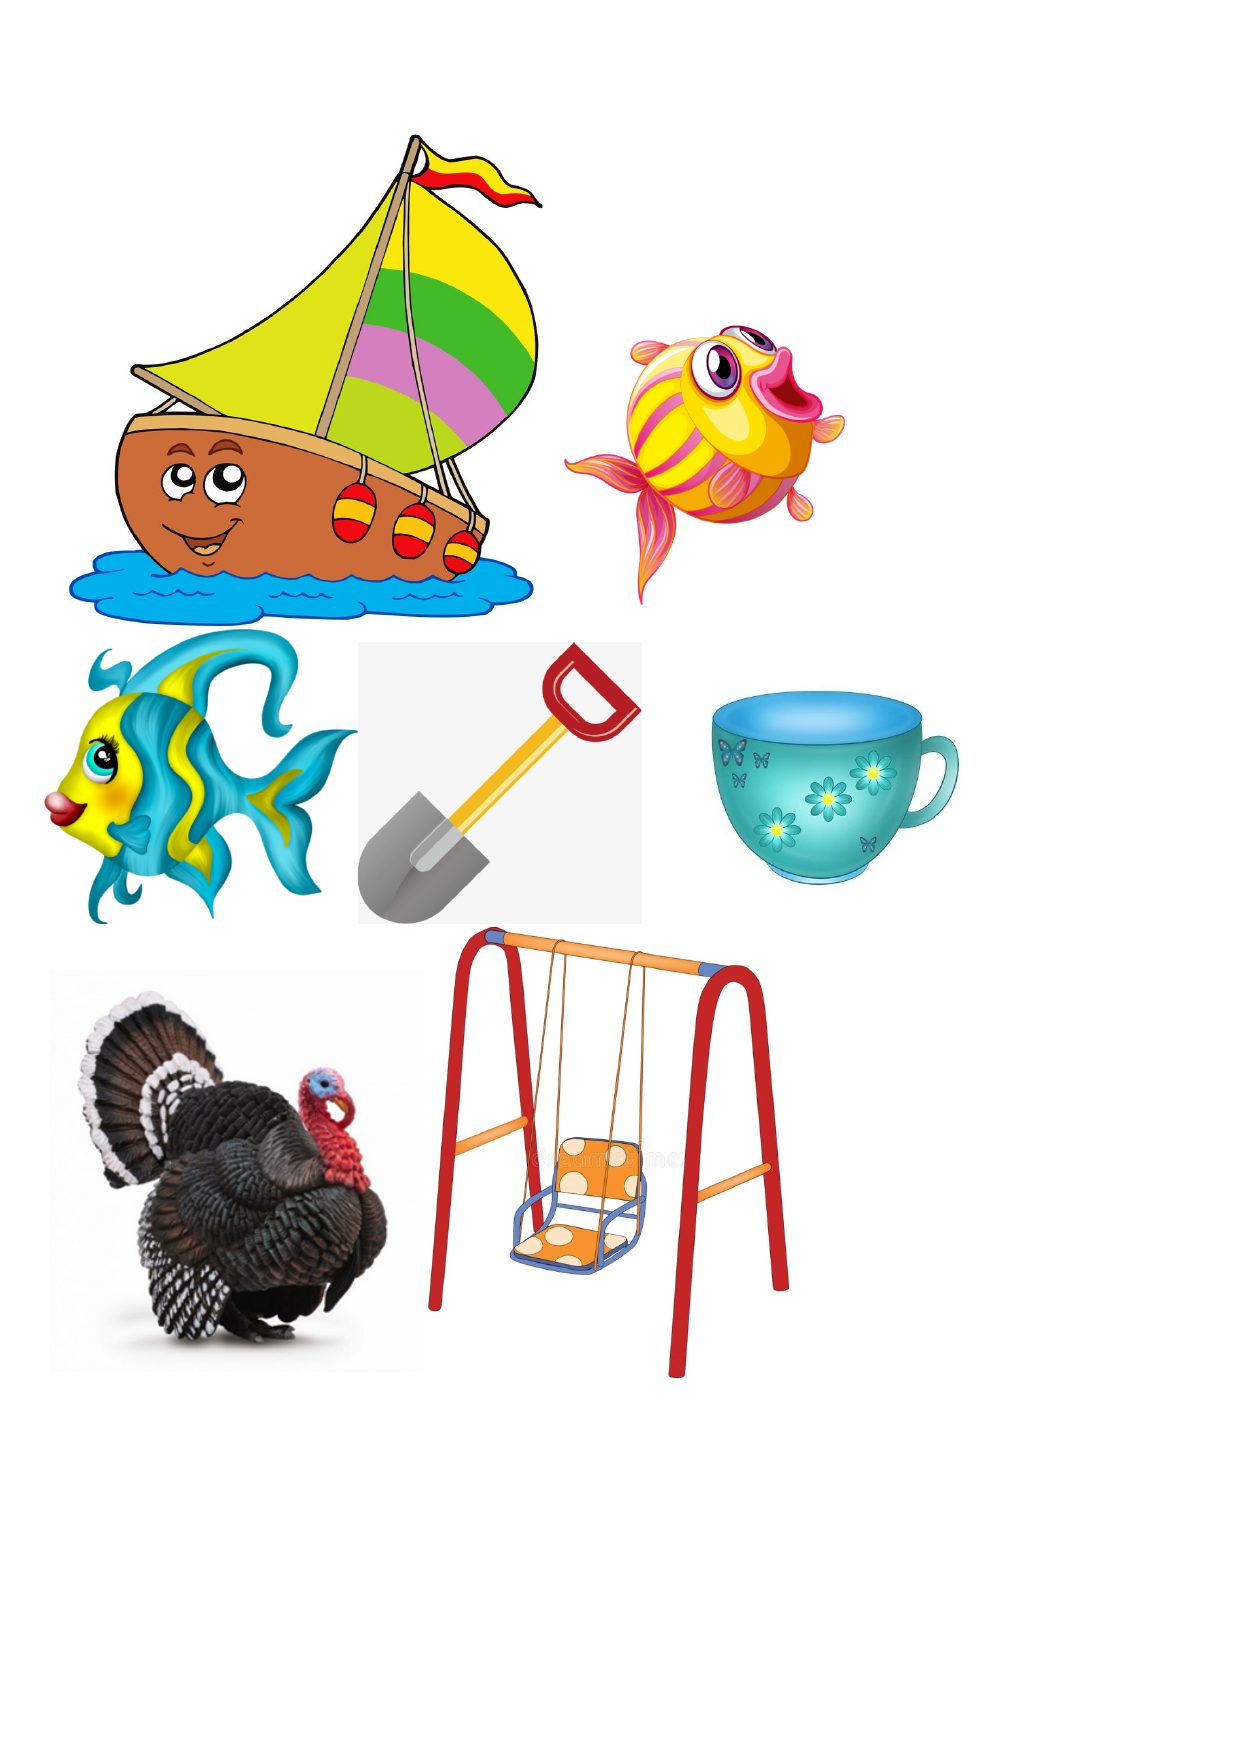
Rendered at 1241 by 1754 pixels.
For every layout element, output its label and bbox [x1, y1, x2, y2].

picture [44, 629, 996, 924]
picture [44, 927, 789, 1378]
picture [44, 118, 860, 626]
